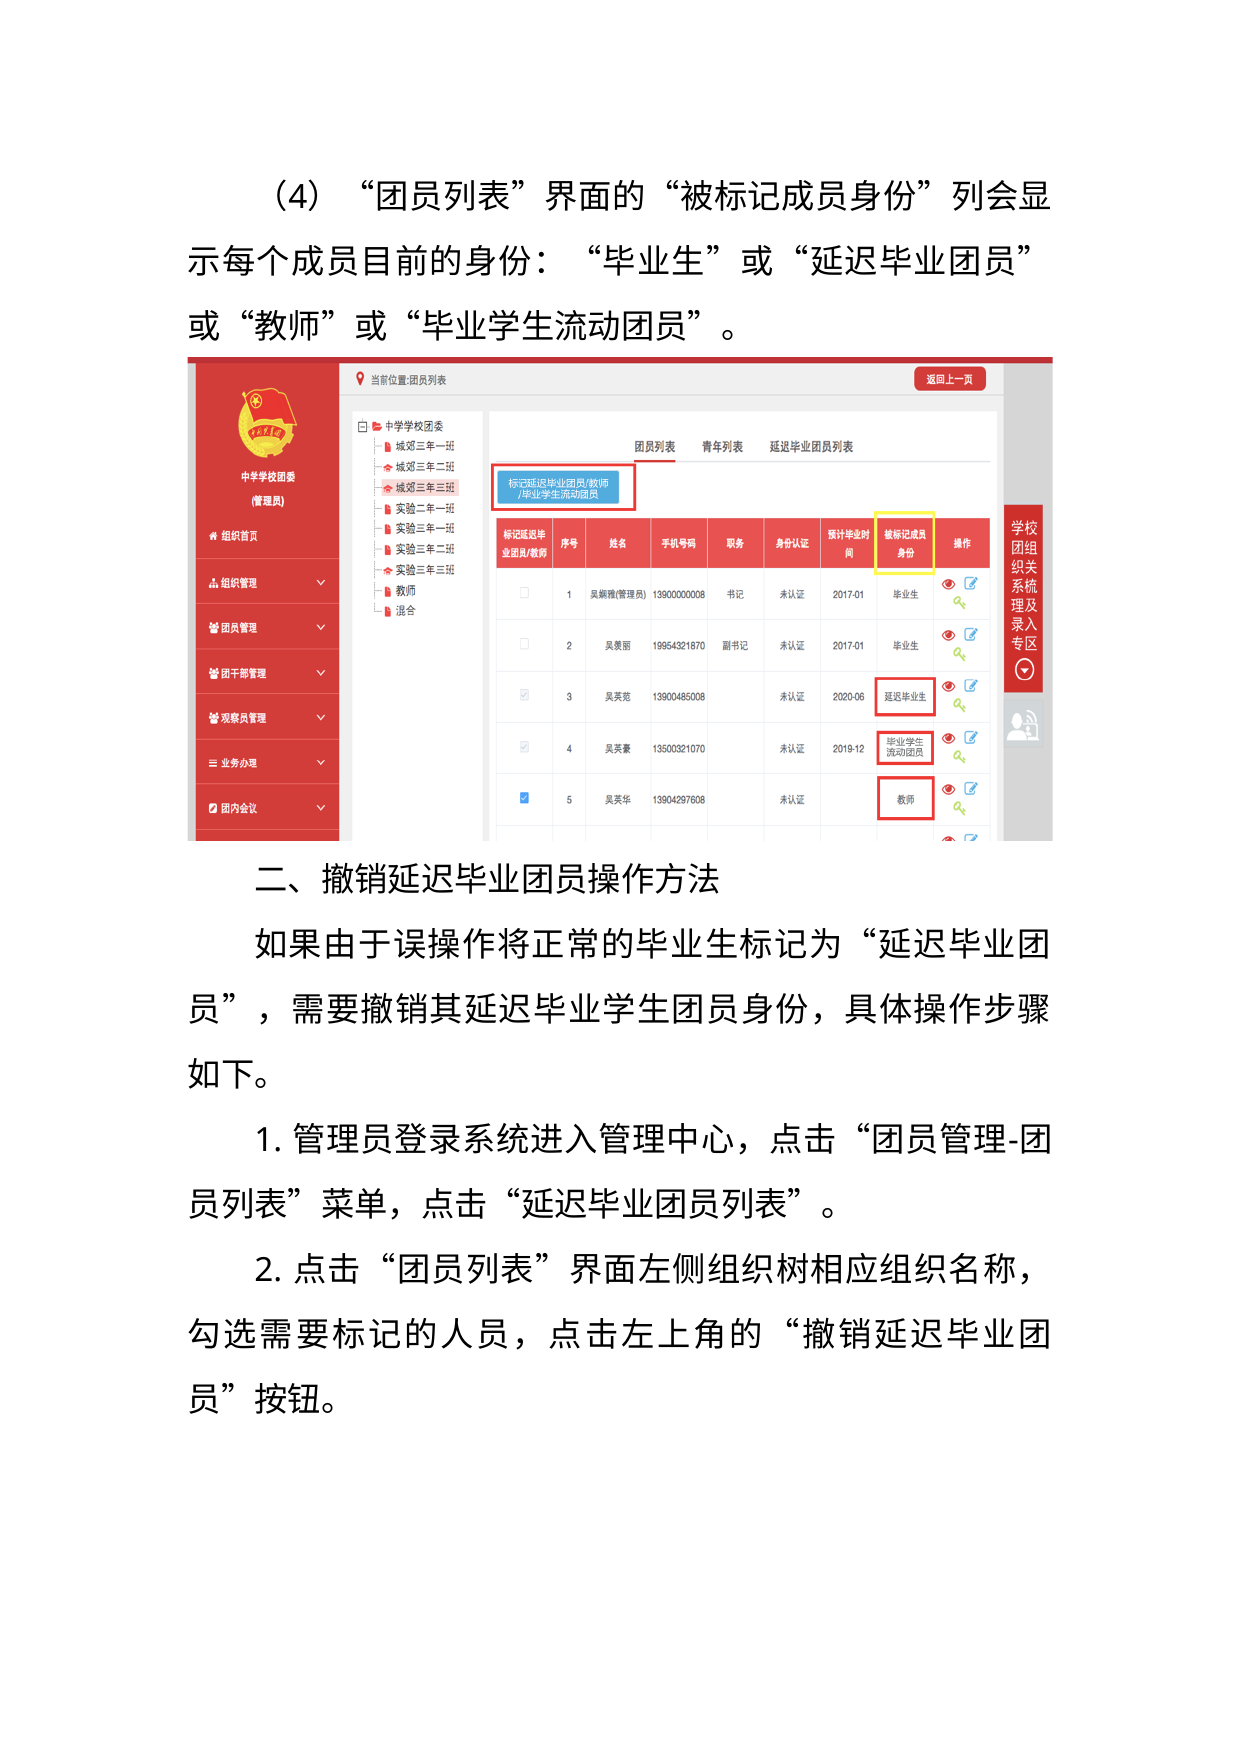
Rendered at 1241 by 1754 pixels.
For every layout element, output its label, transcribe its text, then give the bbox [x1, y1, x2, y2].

text （4）“团员列表”界面的“被标记成员身份”列会显示每个成员目前的身份：“毕业生”或“延迟毕业团员”或“教师”或“毕业学生流动团员”。 [187, 162, 1053, 357]
text 1. 管理员登录系统进入管理中心，点击“团员管理-团员列表”菜单，点击“延迟毕业团员列表”。 [187, 1104, 1053, 1234]
picture [187, 357, 1053, 841]
text 2. 点击“团员列表”界面左侧组织树相应组织名称，勾选需要标记的人员，点击左上角的“撤销延迟毕业团员”按钮。 [187, 1234, 1053, 1429]
text 如果由于误操作将正常的毕业生标记为“延迟毕业团员”，需要撤销其延迟毕业学生团员身份，具体操作步骤如下。 [187, 909, 1053, 1104]
text 二、撤销延迟毕业团员操作方法 [187, 844, 1053, 909]
